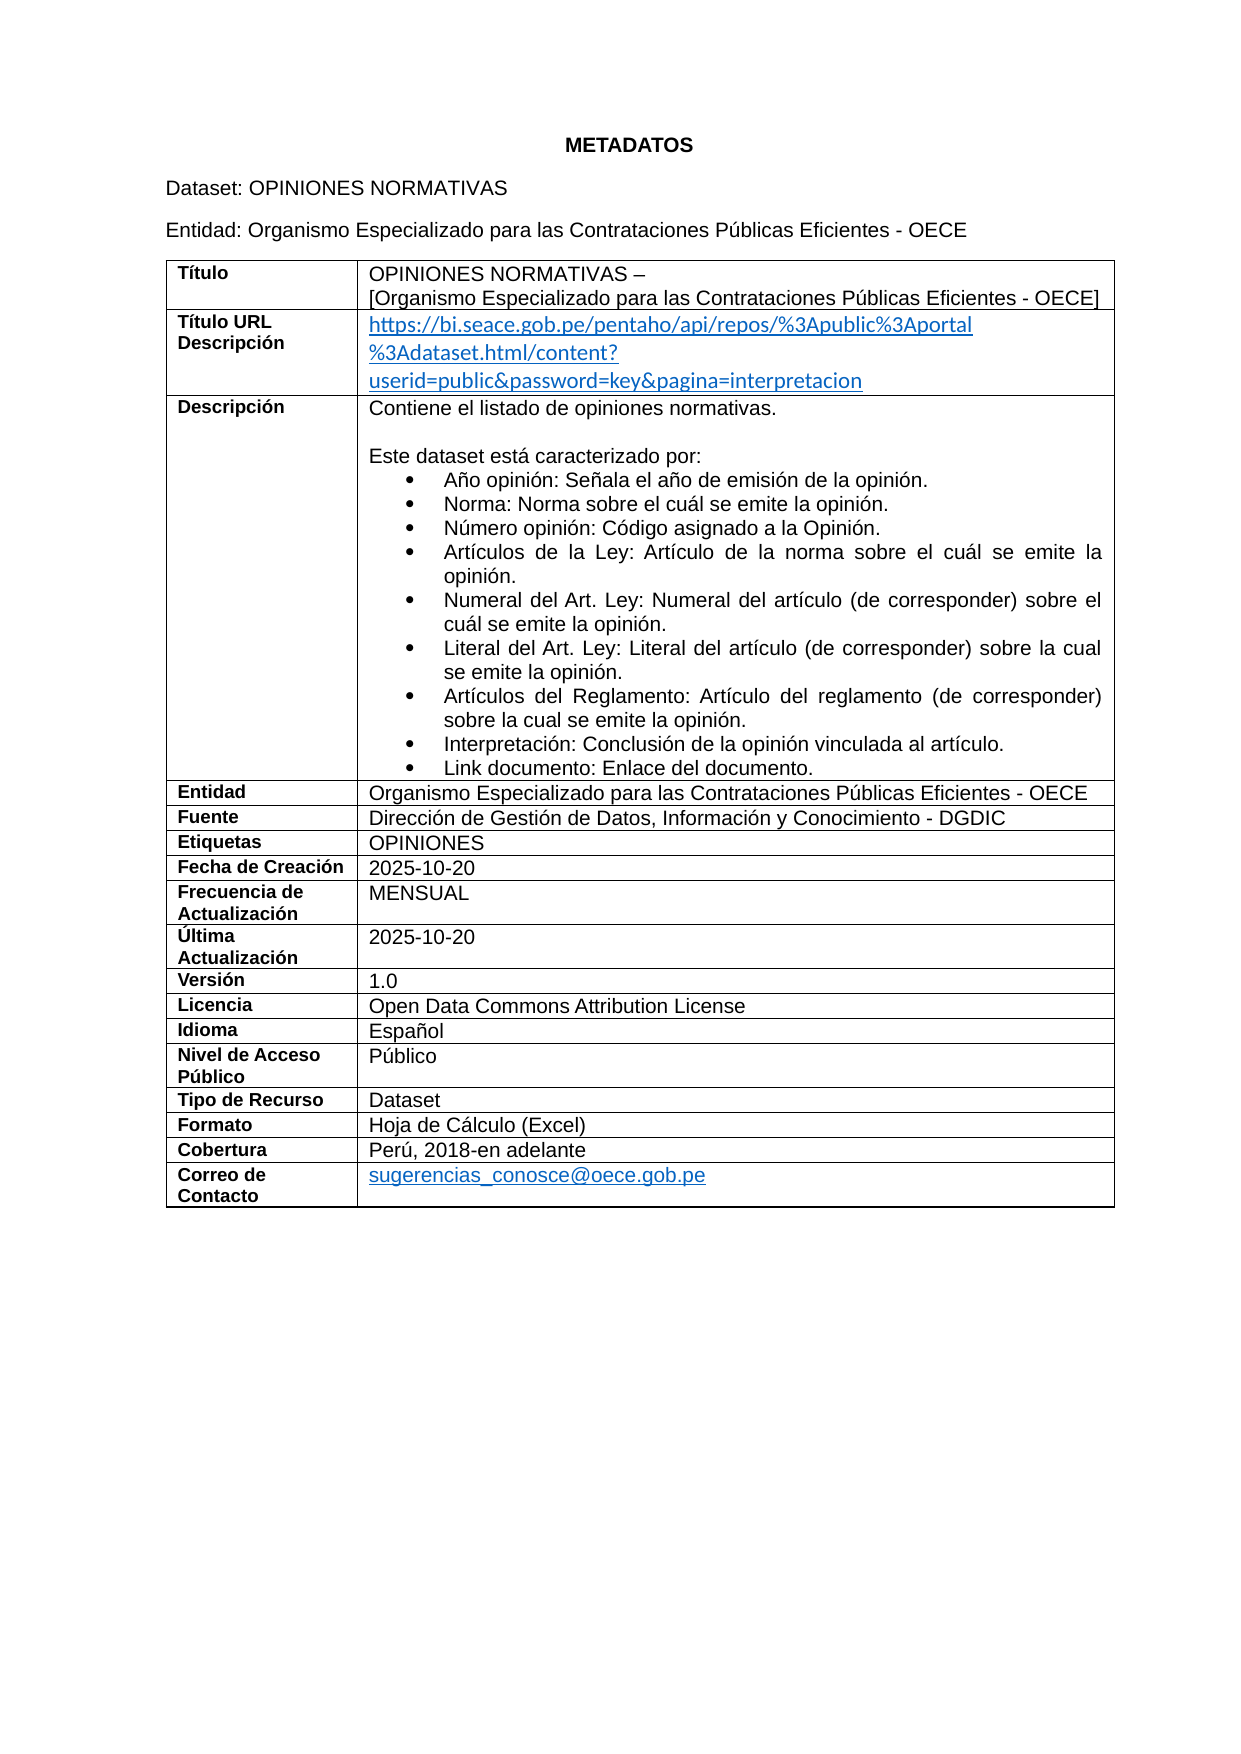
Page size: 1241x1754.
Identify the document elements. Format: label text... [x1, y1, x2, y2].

text METADATOS [165, 133, 1092, 157]
table_header OPINIONES NORMATIVAS – [Organismo Especializado para las Contrataciones Públicas Eficientes - OECE] [358, 261, 1114, 309]
table_cell Contiene el listado de opiniones normativas. Este dataset está caracterizado por: Año opinión: Señala el año de emisión de la opinión. Norma: Norma sobre el cuál se emite la opinión. Número opinión: Código asignado a la Opinión. Artículos de la Ley: Artículo de la norma sobre el cuál se emite la opinión. Numeral del Art. Ley: Numeral del artículo (de corresponder) sobre el cuál se emite la opinión. Literal del Art. Ley: Literal del artículo (de corresponder) sobre la cual se emite la opinión. Artículos del Reglamento: Artículo del reglamento (de corresponder) sobre la cual se emite la opinión. Interpretación: Conclusión de la opinión vinculada al artículo. Link documento: Enlace del documento. [358, 396, 1114, 780]
table_cell Fecha de Creación [167, 856, 357, 880]
table_cell Nivel de Acceso Público [167, 1044, 357, 1087]
table_cell OPINIONES [358, 831, 1114, 855]
table_cell Título URL Descripción [167, 310, 357, 394]
table_cell sugerencias_conosce@oece.gob.pe [358, 1163, 1114, 1206]
table_cell Idioma [167, 1019, 357, 1043]
table_cell Hoja de Cálculo (Excel) [358, 1113, 1114, 1137]
table_cell Etiquetas [167, 831, 357, 855]
table_cell Público [358, 1044, 1114, 1087]
table_cell Dataset [358, 1088, 1114, 1112]
table_cell Perú, 2018-en adelante [358, 1138, 1114, 1162]
table_cell MENSUAL [358, 881, 1114, 924]
table_cell Licencia [167, 994, 357, 1018]
text Dataset: OPINIONES NORMATIVAS [165, 175, 1092, 199]
table_cell Open Data Commons Attribution License [358, 994, 1114, 1018]
table_cell 2025-10-20 [358, 856, 1114, 880]
table_cell Entidad [167, 781, 357, 805]
table_cell Dirección de Gestión de Datos, Información y Conocimiento - DGDIC [358, 806, 1114, 830]
table_cell Organismo Especializado para las Contrataciones Públicas Eficientes - OECE [358, 781, 1114, 805]
table_cell Cobertura [167, 1138, 357, 1162]
table_cell 2025-10-20 [358, 925, 1114, 968]
text Entidad: Organismo Especializado para las Contrataciones Públicas Eficientes - OECE [165, 218, 1092, 242]
table_cell Descripción [167, 396, 357, 780]
table_header Título [167, 261, 357, 309]
table_cell Español [358, 1019, 1114, 1043]
table_cell Tipo de Recurso [167, 1088, 357, 1112]
table_cell Frecuencia de Actualización [167, 881, 357, 924]
table_cell Formato [167, 1113, 357, 1137]
table_cell Fuente [167, 806, 357, 830]
table_cell 1.0 [358, 969, 1114, 993]
table_cell https://bi.seace.gob.pe/pentaho/api/repos/%3Apublic%3Aportal%3Adataset.html/content?userid=public&password=key&pagina=interpretacion [358, 310, 1114, 394]
table_cell Correo de Contacto [167, 1163, 357, 1206]
table_cell Versión [167, 969, 357, 993]
table_cell Última Actualización [167, 925, 357, 968]
